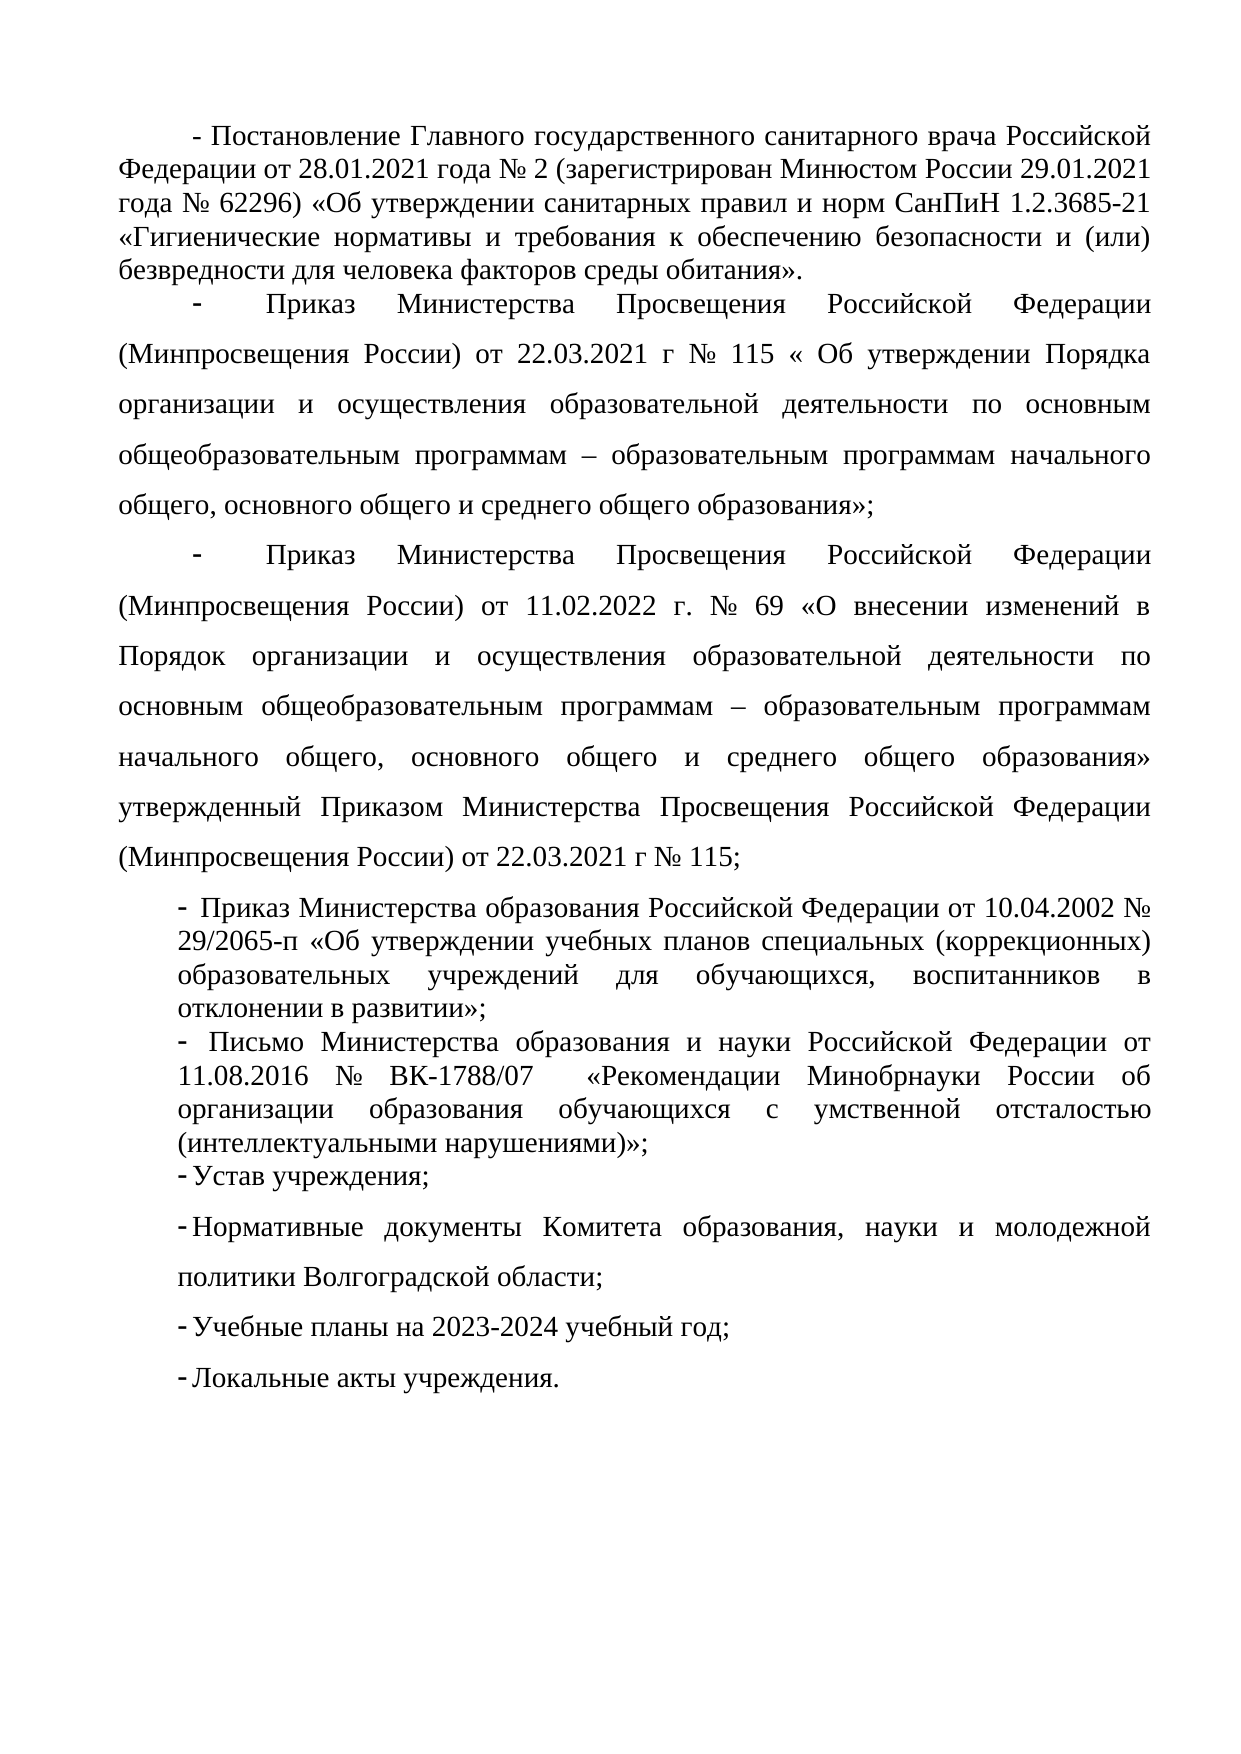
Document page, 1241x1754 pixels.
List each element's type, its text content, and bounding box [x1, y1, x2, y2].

list Устав учреждения; [177, 1158, 1152, 1192]
list Письмо Министерства образования и науки Российской Федерации от 11.08.2016 № ВК-1788/07 «Рекомендации Минобрнауки России об организации образования обучающихся с умственной отсталостью (интеллектуальными нарушениями)»; [177, 1024, 1152, 1158]
list Учебные планы на 2023-2024 учебный год; [177, 1309, 1152, 1343]
list Приказ Министерства Просвещения Российской Федерации (Минпросвещения России) от 22.03.2021 г № 115 « Об утверждении Порядка организации и осуществления образовательной деятельности по основным общеобразовательным программам – образовательным программам начального общего, основного общего и среднего общего образования»; [118, 286, 1152, 521]
list Локальные акты учреждения. [177, 1360, 1152, 1393]
list Нормативные документы Комитета образования, науки и молодежной политики Волгоградской области; [177, 1209, 1152, 1293]
text - Постановление Главного государственного санитарного врача Российской Федерации от 28.01.2021 года № 2 (зарегистрирован Минюстом России 29.01.2021 года № 62296) «Об утверждении санитарных правил и норм СанПиН 1.2.3685-21 «Гигиенические нормативы и требования к обеспечению безопасности и (или) безвредности для человека факторов среды обитания». [118, 118, 1152, 286]
list Приказ Министерства образования Российской Федерации от 10.04.2002 № 29/2065-п «Об утверждении учебных планов специальных (коррекционных) образовательных учреждений для обучающихся, воспитанников в отклонении в развитии»; [177, 890, 1152, 1024]
list Приказ Министерства Просвещения Российской Федерации (Минпросвещения России) от 11.02.2022 г. № 69 «О внесении изменений в Порядок организации и осуществления образовательной деятельности по основным общеобразовательным программам – образовательным программам начального общего, основного общего и среднего общего образования» утвержденный Приказом Министерства Просвещения Российской Федерации (Минпросвещения России) от 22.03.2021 г № 115; [118, 537, 1152, 873]
